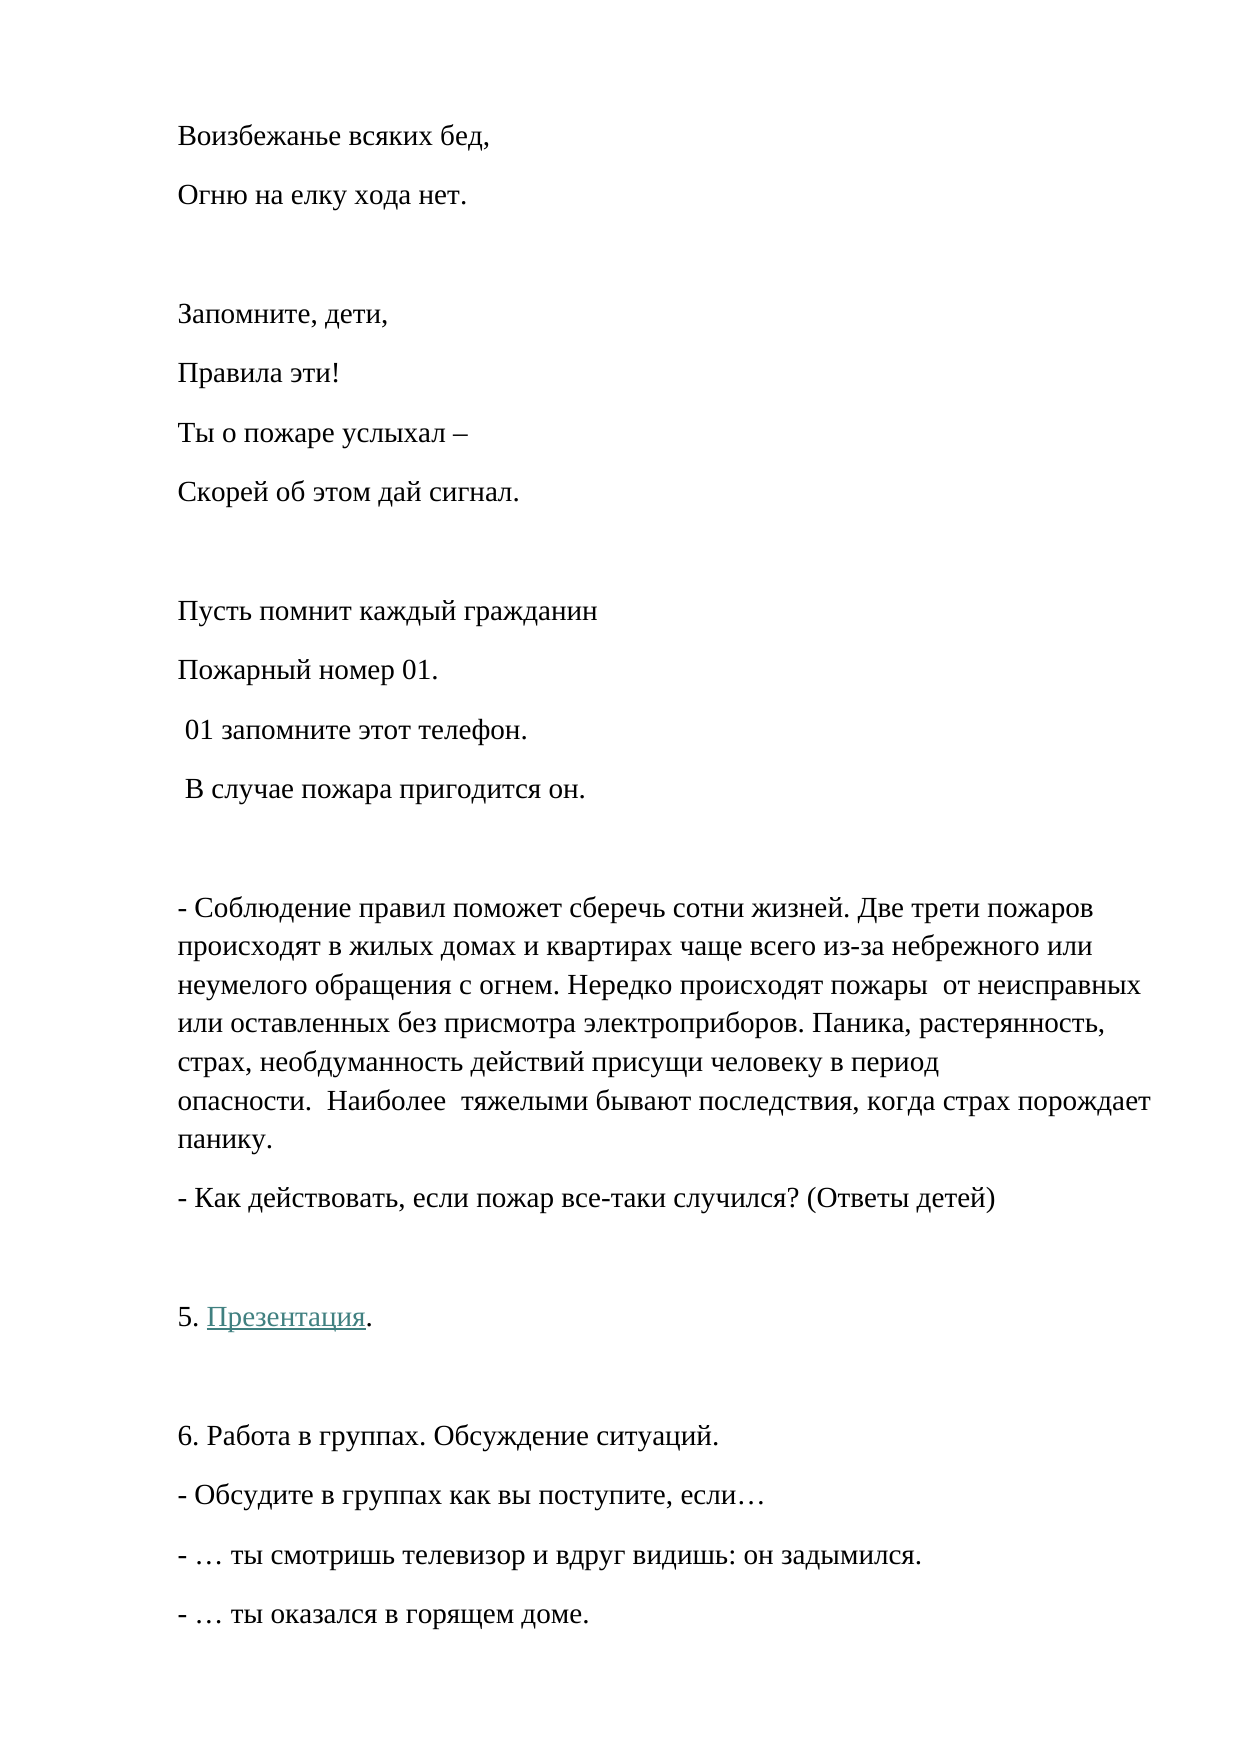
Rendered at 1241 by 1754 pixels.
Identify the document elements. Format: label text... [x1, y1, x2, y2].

text 6. Работа в группах. Обсуждение ситуаций. [177, 1418, 1152, 1452]
text 01 запомните этот телефон. [177, 712, 1152, 745]
text Пожарный номер 01. [177, 652, 1152, 686]
text Огню на елку хода нет. [177, 177, 1152, 211]
text Пусть помнит каждый гражданин [177, 593, 1152, 627]
text Воизбежанье всяких бед, [177, 118, 1152, 152]
text Правила эти! [177, 356, 1152, 389]
text Запомните, дети, [177, 296, 1152, 330]
text В случае пожара пригодится он. [177, 771, 1152, 805]
text Скорей об этом дай сигнал. [177, 474, 1152, 508]
text - … ты смотришь телевизор и вдруг видишь: он задымился. [177, 1537, 1152, 1570]
text - Обсудите в группах как вы поступите, если… [177, 1477, 1152, 1511]
text - Соблюдение правил поможет сберечь сотни жизней. Две трети пожаров происходят в жилых домах и квартирах чаще всего из-за небрежного или неумелого обращения с огнем. Нередко происходят пожары от неисправных или оставленных без присмотра электроприборов. Паника, растерянность, страх, необдуманность действий присущи человеку в период опасности. Наиболее тяжелыми бывают последствия, когда страх порождает панику. [177, 890, 1152, 1155]
text 5. Презентация. [177, 1299, 1152, 1333]
text - Как действовать, если пожар все-таки случился? (Ответы детей) [177, 1181, 1152, 1214]
text - … ты оказался в горящем доме. [177, 1596, 1152, 1630]
text Ты о пожаре услыхал – [177, 415, 1152, 448]
